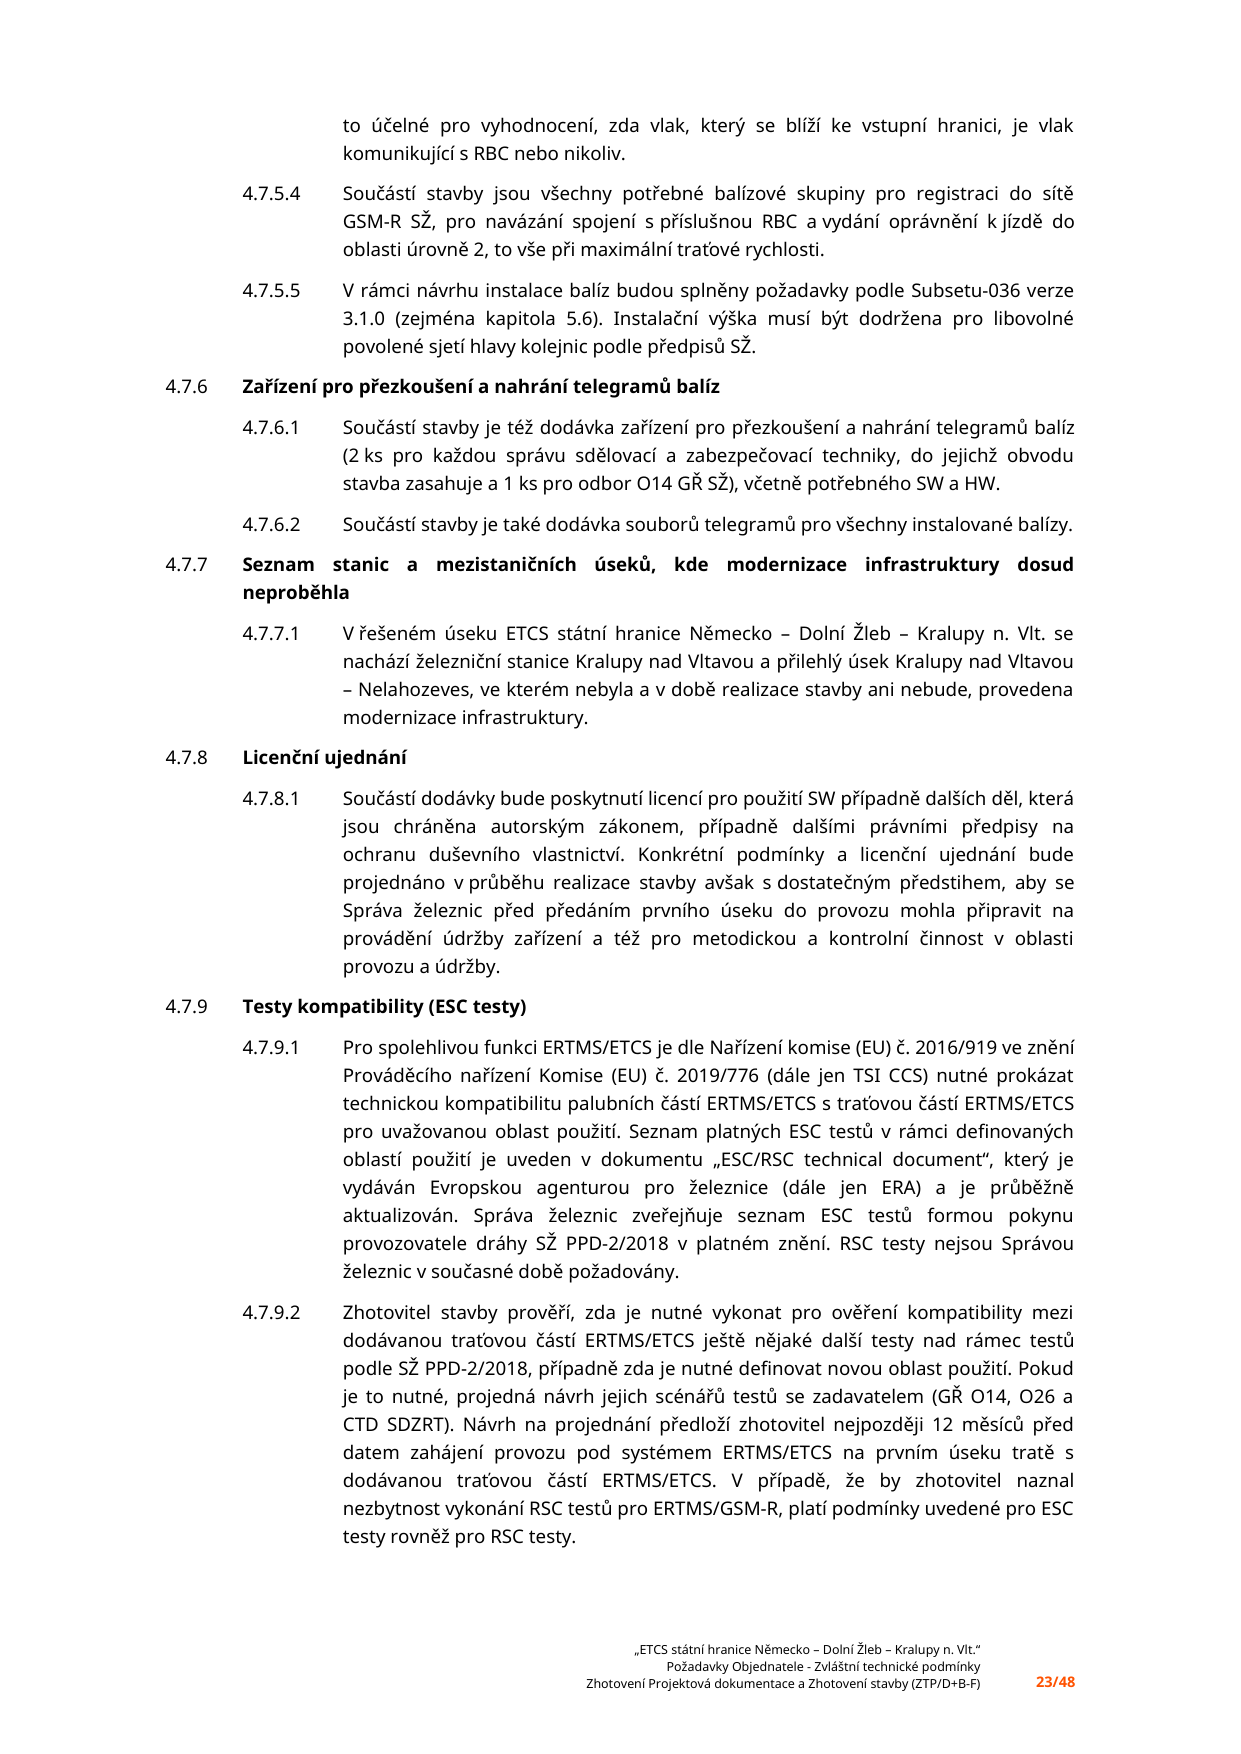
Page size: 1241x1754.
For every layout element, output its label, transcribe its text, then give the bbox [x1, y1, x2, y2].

text Součástí stavby je také dodávka souborů telegramů pro všechny instalované balízy. [242, 511, 1075, 536]
text V řešeném úseku ETCS státní hranice Německo – Dolní Žleb – Kralupy n. Vlt. se nachází železniční stanice Kralupy nad Vltavou a přilehlý úsek Kralupy nad Vltavou – Nelahozeves, ve kterém nebyla a v době realizace stavby ani nebude, provedena modernizace infrastruktury. [242, 620, 1075, 729]
text Součástí stavby je též dodávka zařízení pro přezkoušení a nahrání telegramů balíz (2 ks pro každou správu sdělovací a zabezpečovací techniky, do jejichž obvodu stavba zasahuje a 1 ks pro odbor O14 GŘ SŽ), včetně potřebného SW a HW. [242, 414, 1075, 496]
text Zařízení pro přezkoušení a nahrání telegramů balíz [165, 374, 1075, 399]
text V rámci návrhu instalace balíz budou splněny požadavky podle Subsetu-036 verze 3.1.0 (zejména kapitola 5.6). Instalační výška musí být dodržena pro libovolné povolené sjetí hlavy kolejnic podle předpisů SŽ. [242, 277, 1075, 359]
text Součástí stavby jsou všechny potřebné balízové skupiny pro registraci do sítě GSM-R SŽ, pro navázání spojení s příslušnou RBC a vydání oprávnění k jízdě do oblasti úrovně 2, to vše při maximální traťové rychlosti. [242, 181, 1075, 262]
text Součástí dodávky bude poskytnutí licencí pro použití SW případně dalších děl, která jsou chráněna autorským zákonem, případně dalšími právními předpisy na ochranu duševního vlastnictví. Konkrétní podmínky a licenční ujednání bude projednáno v průběhu realizace stavby avšak s dostatečným předstihem, aby se Správa železnic před předáním prvního úseku do provozu mohla připravit na provádění údržby zařízení a též pro metodickou a kontrolní činnost v oblasti provozu a údržby. [242, 785, 1075, 979]
text Pro spolehlivou funkci ERTMS/ETCS je dle Nařízení komise (EU) č. 2016/919 ve znění Prováděcího nařízení Komise (EU) č. 2019/776 (dále jen TSI CCS) nutné prokázat technickou kompatibilitu palubních částí ERTMS/ETCS s traťovou částí ERTMS/ETCS pro uvažovanou oblast použití. Seznam platných ESC testů v rámci definovaných oblastí použití je uveden v dokumentu „ESC/RSC technical document“, který je vydáván Evropskou agenturou pro železnice (dále jen ERA) a je průběžně aktualizován. Správa železnic zveřejňuje seznam ESC testů formou pokynu provozovatele dráhy SŽ PPD-2/2018 v platném znění. RSC testy nejsou Správou železnic v současné době požadovány. [242, 1034, 1075, 1284]
text Zhotovitel stavby prověří, zda je nutné vykonat pro ověření kompatibility mezi dodávanou traťovou částí ERTMS/ETCS ještě nějaké další testy nad rámec testů podle SŽ PPD-2/2018, případně zda je nutné definovat novou oblast použití. Pokud je to nutné, projedná návrh jejich scénářů testů se zadavatelem (GŘ O14, O26 a CTD SDZRT). Návrh na projednání předloží zhotovitel nejpozději 12 měsíců před datem zahájení provozu pod systémem ERTMS/ETCS na prvním úseku tratě s dodávanou traťovou částí ERTMS/ETCS. V případě, že by zhotovitel naznal nezbytnost vykonání RSC testů pro ERTMS/GSM-R, platí podmínky uvedené pro ESC testy rovněž pro RSC testy. [242, 1299, 1075, 1549]
text Seznam stanic a mezistaničních úseků, kde modernizace infrastruktury dosud neproběhla [165, 551, 1075, 605]
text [242, 112, 1075, 166]
text Licenční ujednání [165, 744, 1075, 770]
text Testy kompatibility (ESC testy) [165, 994, 1075, 1019]
